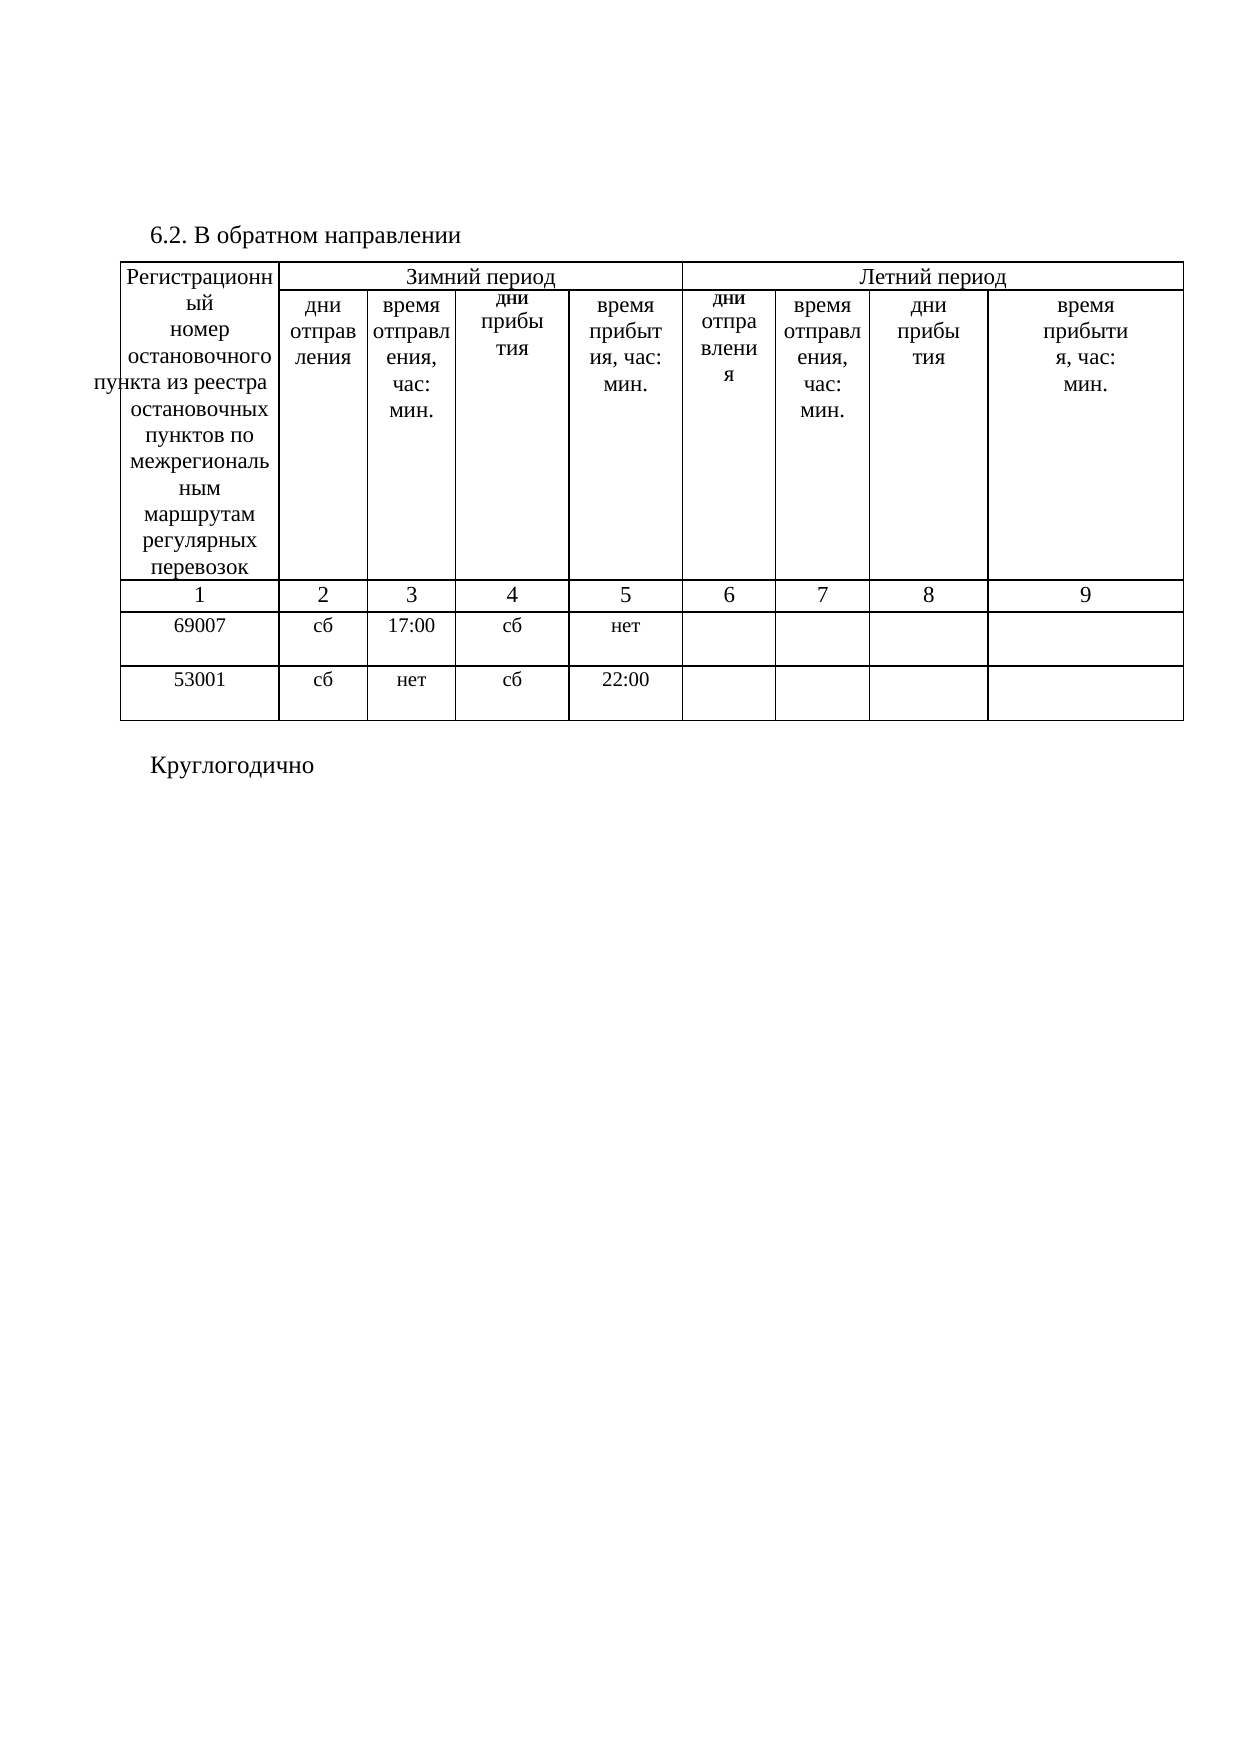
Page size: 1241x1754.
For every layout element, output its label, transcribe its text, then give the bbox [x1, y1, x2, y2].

table_header Летний период [683, 263, 1183, 289]
table_cell 1 [121, 581, 278, 611]
table_cell [776, 667, 869, 720]
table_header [121, 263, 278, 579]
table_cell [989, 613, 1183, 665]
table_cell 2 [280, 581, 367, 611]
table_cell [870, 667, 987, 720]
table_cell [776, 613, 869, 665]
table_cell нет [368, 667, 455, 720]
table_cell 3 [368, 581, 455, 611]
table_cell 5 [570, 581, 682, 611]
table_cell сб [280, 613, 367, 665]
table_cell 6 [683, 581, 775, 611]
table_cell нет [570, 613, 682, 665]
table_cell сб [456, 667, 568, 720]
table_cell сб [280, 667, 367, 720]
table_cell дни отправ ления [280, 291, 367, 579]
table_cell 9 [989, 581, 1183, 611]
text Круглогодично [150, 750, 1090, 779]
table_cell сб [456, 613, 568, 665]
table_cell 8 [870, 581, 987, 611]
table_cell 17:00 [368, 613, 455, 665]
table_cell 53001 [121, 667, 278, 720]
text 6.2. В обратном направлении [150, 220, 1090, 249]
table_cell дни прибы тия [870, 291, 987, 579]
table_cell 22:00 [570, 667, 682, 720]
table_cell [989, 667, 1183, 720]
table_cell ДНИ прибы тия [456, 291, 568, 579]
table_cell время отправл ения, час: мин. [368, 291, 455, 579]
table_cell время отправл ения, час: мин. [776, 291, 869, 579]
table_cell 4 [456, 581, 568, 611]
table_header Зимний период [280, 263, 682, 289]
table_cell ДНИ отпра влени я [683, 291, 775, 579]
table_cell [870, 613, 987, 665]
table_cell время прибыт ия, час: мин. [570, 291, 682, 579]
table_cell [683, 667, 775, 720]
table_cell 7 [776, 581, 869, 611]
table_cell [683, 613, 775, 665]
table_cell 69007 [121, 613, 278, 665]
table_cell время прибыти я, час: мин. [989, 291, 1183, 579]
